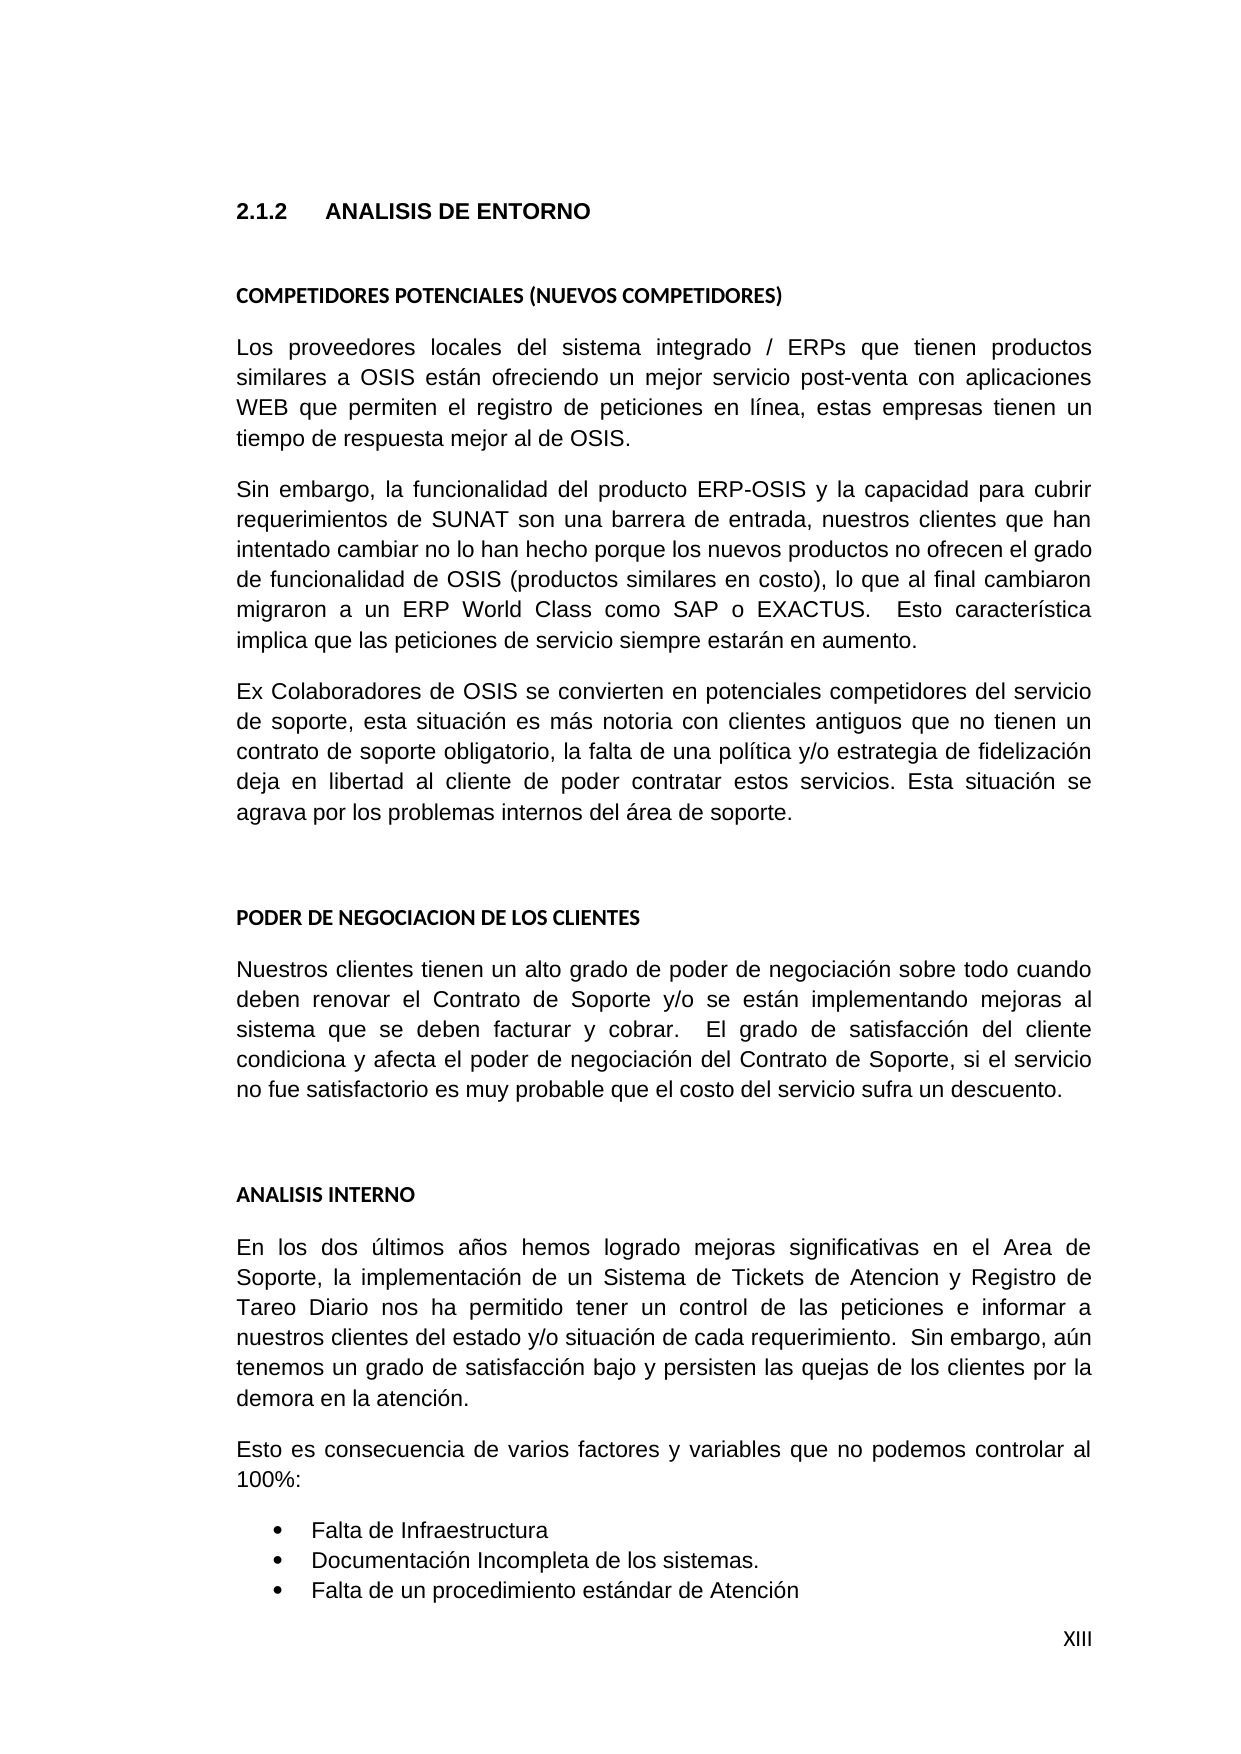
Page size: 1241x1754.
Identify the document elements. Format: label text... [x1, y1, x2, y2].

text COMPETIDORES POTENCIALES (NUEVOS COMPETIDORES) [236, 281, 1092, 309]
text Nuestros clientes tienen un alto grado de poder de negociación sobre todo cuando deben renovar el Contrato de Soporte y/o se están implementando mejoras al sistema que se deben facturar y cobrar. El grado de satisfacción del cliente condiciona y afecta el poder de negociación del Contrato de Soporte, si el servicio no fue satisfactorio es muy probable que el costo del servicio sufra un descuento. [236, 956, 1092, 1103]
subtitle ANALISIS DE ENTORNO [236, 198, 1092, 224]
text Esto es consecuencia de varios factores y variables que no podemos controlar al 100%: [236, 1436, 1092, 1492]
list Documentación Incompleta de los sistemas. [274, 1547, 1092, 1573]
text Los proveedores locales del sistema integrado / ERPs que tienen productos similares a OSIS están ofreciendo un mejor servicio post-venta con aplicaciones WEB que permiten el registro de peticiones en línea, estas empresas tienen un tiempo de respuesta mejor al de OSIS. [236, 334, 1092, 451]
list Falta de Infraestructura [274, 1517, 1092, 1543]
text ANALISIS INTERNO [236, 1181, 1092, 1208]
text PODER DE NEGOCIACION DE LOS CLIENTES [236, 903, 1092, 931]
text Ex Colaboradores de OSIS se convierten en potenciales competidores del servicio de soporte, esta situación es más notoria con clientes antiguos que no tienen un contrato de soporte obligatorio, la falta de una política y/o estrategia de fidelización deja en libertad al cliente de poder contratar estos servicios. Esta situación se agrava por los problemas internos del área de soporte. [236, 678, 1092, 825]
text Sin embargo, la funcionalidad del producto ERP-OSIS y la capacidad para cubrir requerimientos de SUNAT son una barrera de entrada, nuestros clientes que han intentado cambiar no lo han hecho porque los nuevos productos no ofrecen el grado de funcionalidad de OSIS (productos similares en costo), lo que al final cambiaron migraron a un ERP World Class como SAP o EXACTUS. Esto característica implica que las peticiones de servicio siempre estarán en aumento. [236, 476, 1092, 653]
list Falta de un procedimiento estándar de Atención [274, 1577, 1092, 1604]
text En los dos últimos años hemos logrado mejoras significativas en el Area de Soporte, la implementación de un Sistema de Tickets de Atencion y Registro de Tareo Diario nos ha permitido tener un control de las peticiones e informar a nuestros clientes del estado y/o situación de cada requerimiento. Sin embargo, aún tenemos un grado de satisfacción bajo y persisten las quejas de los clientes por la demora en la atención. [236, 1233, 1092, 1411]
